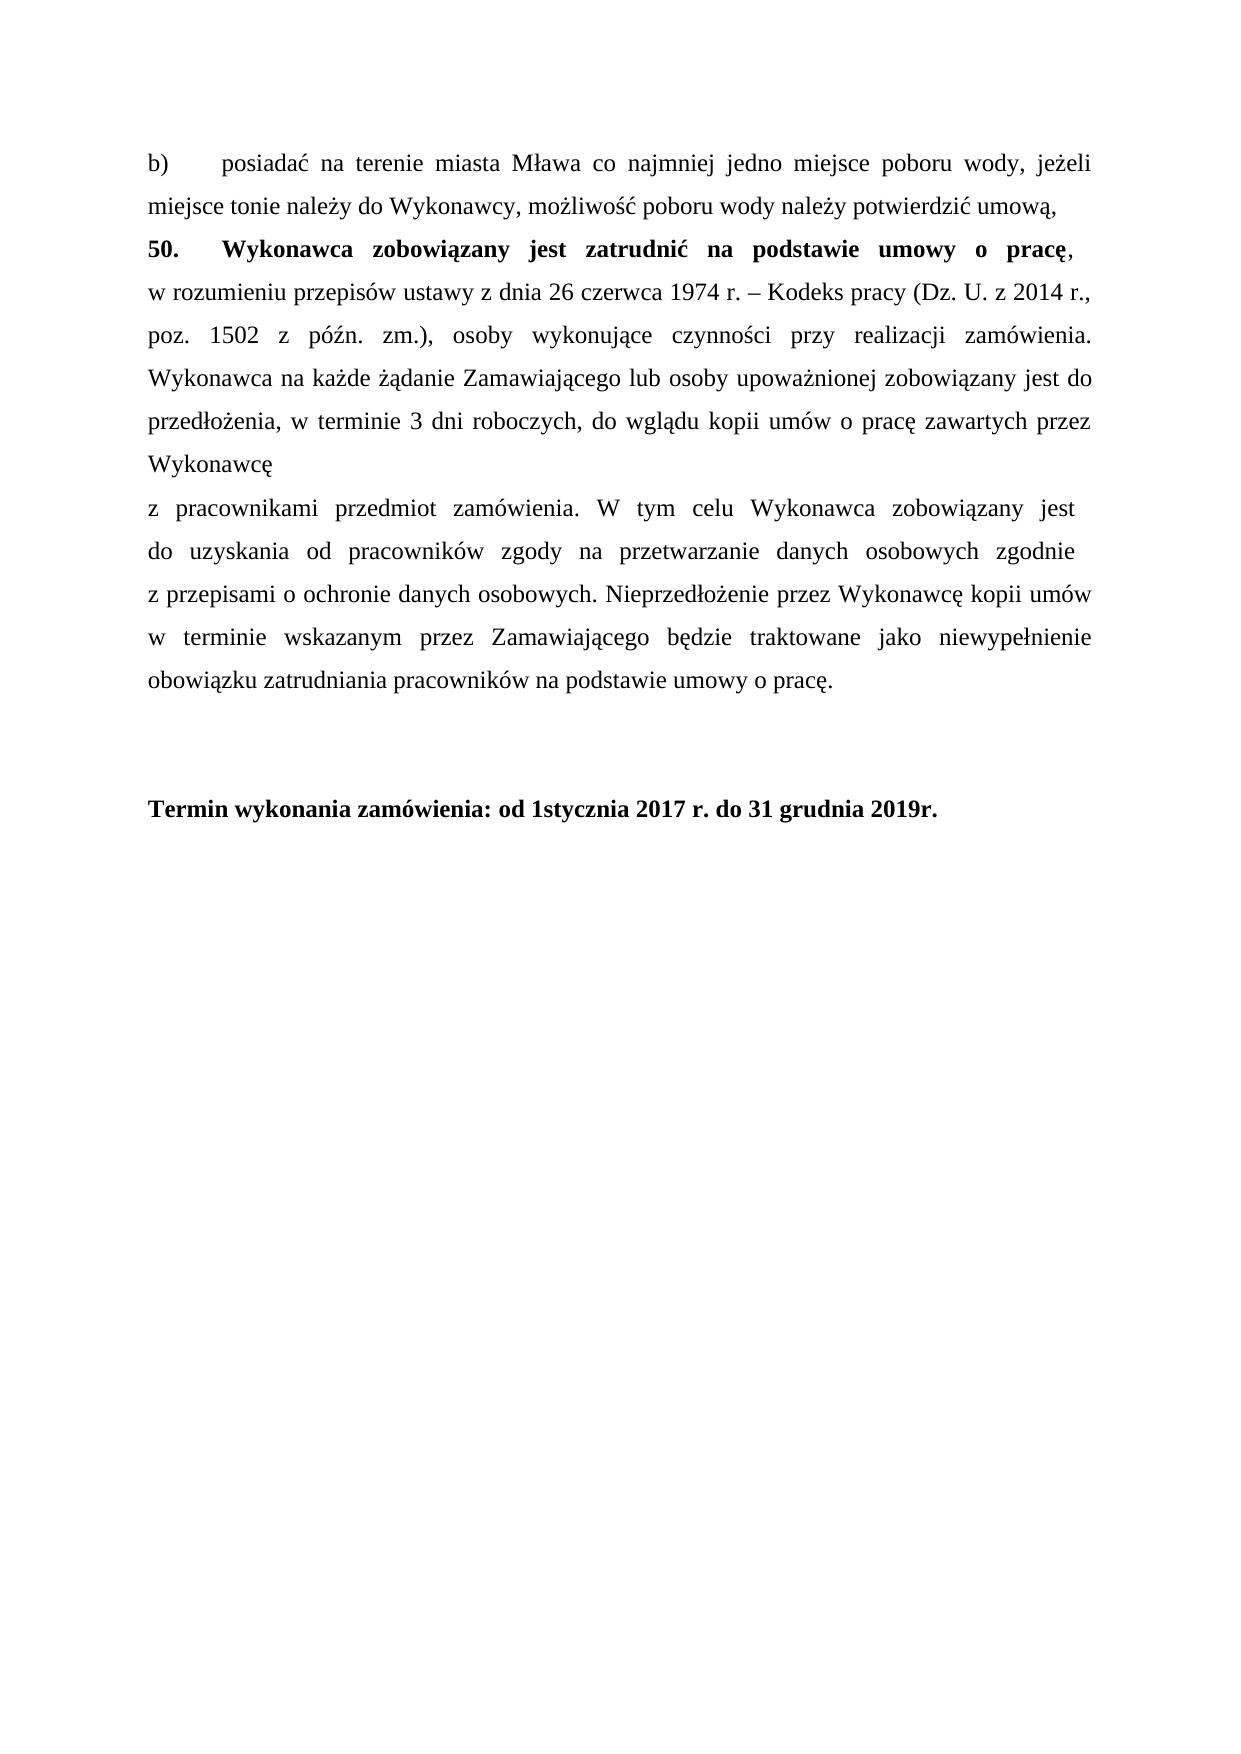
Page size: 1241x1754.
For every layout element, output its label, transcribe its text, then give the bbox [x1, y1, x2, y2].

list posiadać na terenie miasta Mława co najmniej jedno miejsce poboru wody, jeżeli miejsce tonie należy do Wykonawcy, możliwość poboru wody należy potwierdzić umową, [148, 148, 1093, 219]
text Termin wykonania zamówienia: od 1stycznia 2017 r. do 31 grudnia 2019r. [148, 794, 1093, 823]
list Wykonawca zobowiązany jest zatrudnić na podstawie umowy o pracę, w rozumieniu przepisów ustawy z dnia 26 czerwca 1974 r. – Kodeks pracy (Dz. U. z 2014 r., poz. 1502 z późn. zm.), osoby wykonujące czynności przy realizacji zamówienia. Wykonawca na każde żądanie Zamawiającego lub osoby upoważnionej zobowiązany jest do przedłożenia, w terminie 3 dni roboczych, do wglądu kopii umów o pracę zawartych przez Wykonawcę z pracownikami przedmiot zamówienia. W tym celu Wykonawca zobowiązany jest do uzyskania od pracowników zgody na przetwarzanie danych osobowych zgodnie z przepisami o ochronie danych osobowych. Nieprzedłożenie przez Wykonawcę kopii umów w terminie wskazanym przez Zamawiającego będzie traktowane jako niewypełnienie obowiązku zatrudniania pracowników na podstawie umowy o pracę. [148, 234, 1093, 694]
